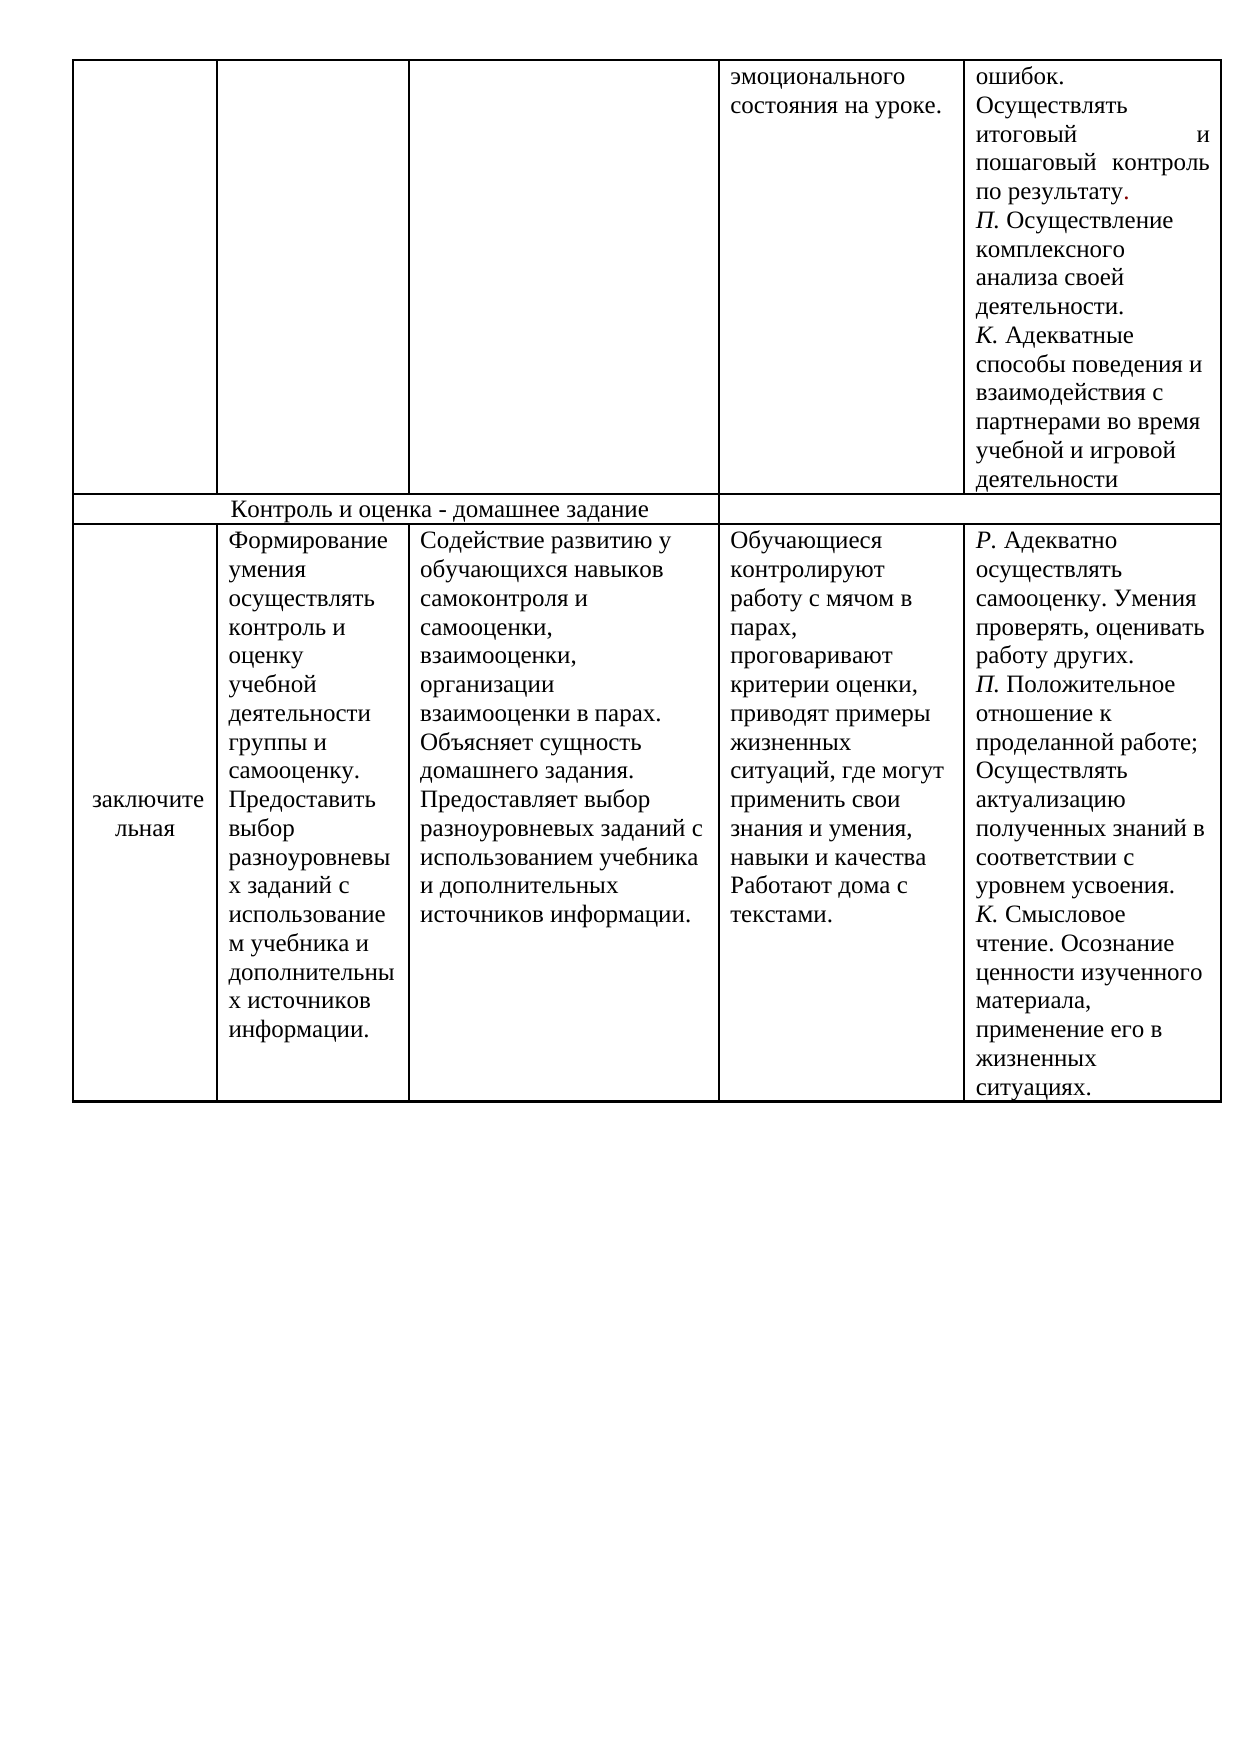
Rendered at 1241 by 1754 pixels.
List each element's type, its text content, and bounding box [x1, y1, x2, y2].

table_cell Содействие развитию у обучающихся навыков самоконтроля и самооценки, взаимооценки, организации взаимооценки в парах. Объясняет сущность домашнего задания. Предоставляет выбор разноуровневых заданий с использованием учебника и дополнительных источников информации. [410, 525, 718, 1100]
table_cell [965, 61, 1220, 492]
table_cell [74, 61, 216, 492]
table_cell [720, 61, 963, 492]
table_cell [218, 61, 408, 492]
table_cell Р. Адекватно осуществлять самооценку. Умения проверять, оценивать работу других. П. Положительное отношение к проделанной работе; Осуществлять актуализацию полученных знаний в соответствии с уровнем усвоения. К. Смысловое чтение. Осознание ценности изученного материала, применение его в жизненных ситуациях. [965, 525, 1220, 1100]
table_cell заключительная [74, 525, 216, 1100]
table_cell Обучающиеся контролируют работу с мячом в парах, проговаривают критерии оценки, приводят примеры жизненных ситуаций, где могут применить свои знания и умения, навыки и качества Работают дома с текстами. [720, 525, 963, 1100]
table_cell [410, 61, 718, 492]
table_cell Контроль и оценка - домашнее задание [74, 495, 718, 523]
table_cell [720, 495, 1220, 523]
table_cell Формирование умения осуществлять контроль и оценку учебной деятельности группы и самооценку. Предоставить выбор разноуровневых заданий с использованием учебника и дополнительных источников информации. [218, 525, 408, 1100]
